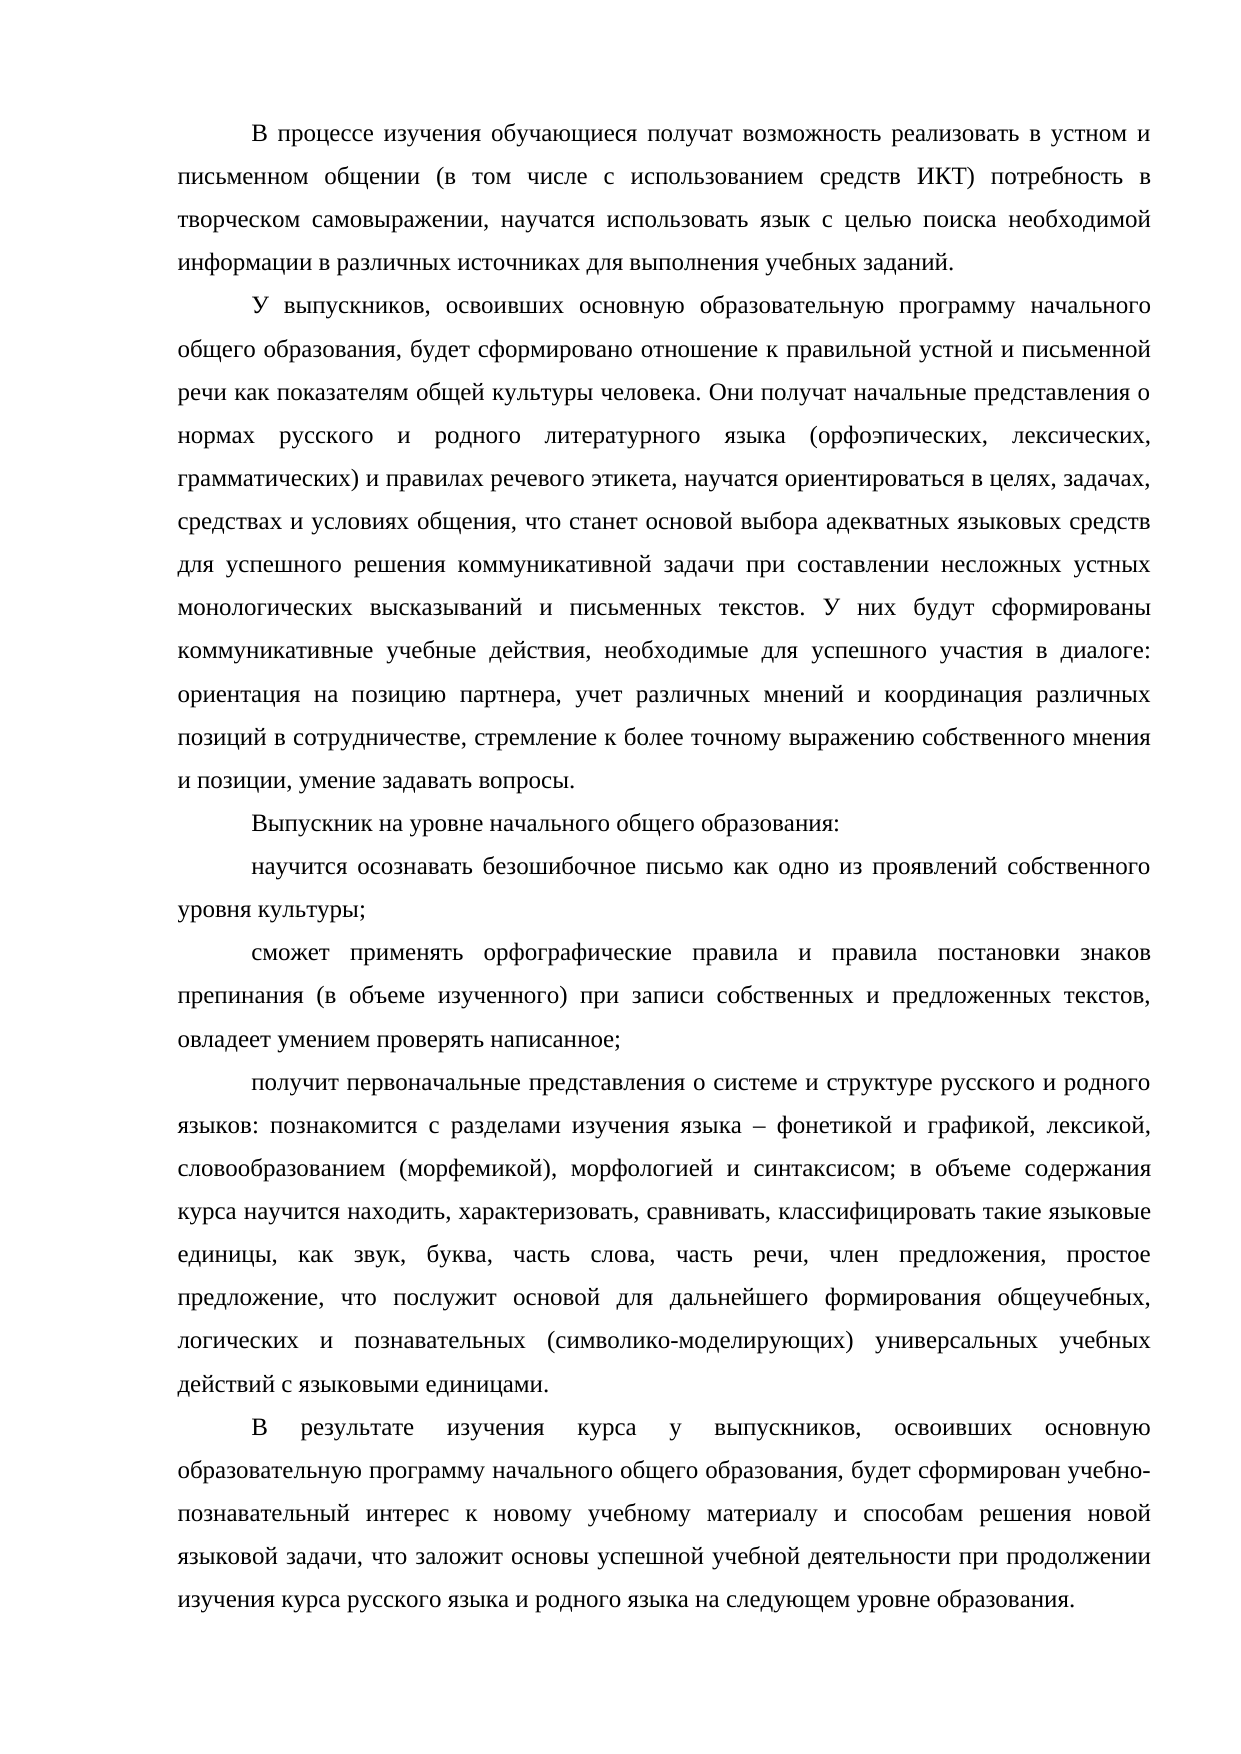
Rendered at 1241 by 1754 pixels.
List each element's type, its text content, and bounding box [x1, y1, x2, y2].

text У выпускников, освоивших основную образовательную программу начального общего образования, будет сформировано отношение к правильной устной и письменной речи как показателям общей культуры человека. Они получат начальные представления о нормах русского и родного литературного языка (орфоэпических, лексических, грамматических) и правилах речевого этикета, научатся ориентироваться в целях, задачах, средствах и условиях общения, что станет основой выбора адекватных языковых средств для успешного решения коммуникативной задачи при составлении несложных устных монологических высказываний и письменных текстов. У них будут сформированы коммуникативные учебные действия, необходимые для успешного участия в диалоге: ориентация на позицию партнера, учет различных мнений и координация различных позиций в сотрудничестве, стремление к более точному выражению собственного мнения и позиции, умение задавать вопросы. [177, 291, 1152, 794]
text В процессе изучения обучающиеся получат возможность реализовать в устном и письменном общении (в том числе с использованием средств ИКТ) потребность в творческом самовыражении, научатся использовать язык с целью поиска необходимой информации в различных источниках для выполнения учебных заданий. [177, 118, 1152, 276]
text научится осознавать безошибочное письмо как одно из проявлений собственного уровня культуры; [177, 851, 1152, 923]
text сможет применять орфографические правила и правила постановки знаков препинания (в объеме изученного) при записи собственных и предложенных текстов, овладеет умением проверять написанное; [177, 937, 1152, 1052]
text Выпускник на уровне начального общего образования: [177, 808, 1152, 837]
text получит первоначальные представления о системе и структуре русского и родного языков: познакомится с разделами изучения языка – фонетикой и графикой, лексикой, словообразованием (морфемикой), морфологией и синтаксисом; в объеме содержания курса научится находить, характеризовать, сравнивать, классифицировать такие языковые единицы, как звук, буква, часть слова, часть речи, член предложения, простое предложение, что послужит основой для дальнейшего формирования общеучебных, логических и познавательных (символико-моделирующих) универсальных учебных действий с языковыми единицами. [177, 1067, 1152, 1397]
text В результате изучения курса у выпускников, освоивших основную образовательную программу начального общего образования, будет сформирован учебно-познавательный интерес к новому учебному материалу и способам решения новой языковой задачи, что заложит основы успешной учебной деятельности при продолжении изучения курса русского языка и родного языка на следующем уровне образования. [177, 1412, 1152, 1613]
